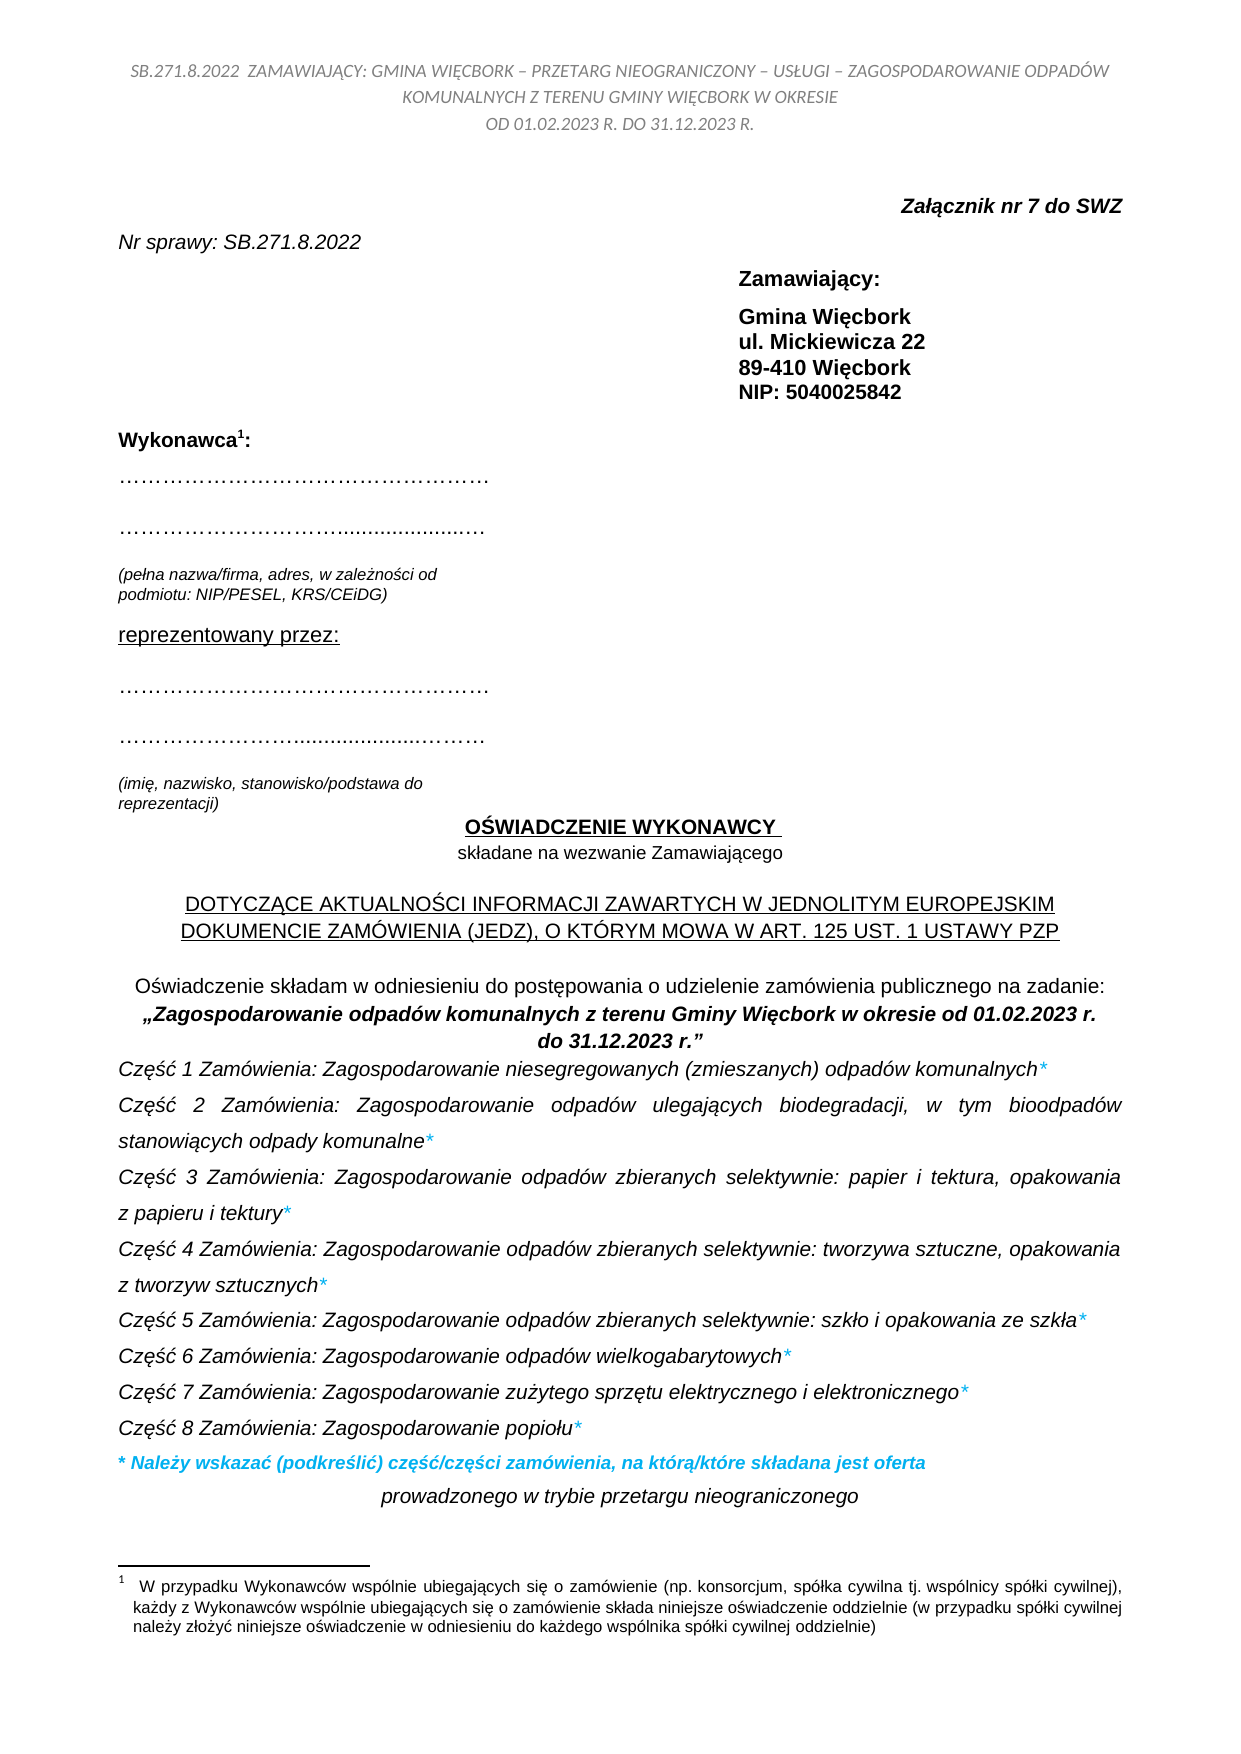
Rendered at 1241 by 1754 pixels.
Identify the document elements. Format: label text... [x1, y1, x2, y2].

text DOTYCZĄCE AKTUALNOŚCI INFORMACJI ZAWARTYCH W JEDNOLITYM EUROPEJSKIM DOKUMENCIE ZAMÓWIENIA (JEDZ), O KTÓRYM MOWA W ART. 125 UST. 1 USTAWY PZP [118, 892, 1122, 943]
text reprezentowany przez: [118, 622, 1122, 647]
text (imię, nazwisko, stanowisko/podstawa do reprezentacji) [118, 773, 502, 813]
text Część 5 Zamówienia: Zagospodarowanie odpadów zbieranych selektywnie: szkło i opakowania ze szkła* [118, 1308, 1122, 1332]
text ………………………………………………………………….....................……… [118, 673, 502, 748]
text * Należy wskazać (podkreślić) część/części zamówienia, na którą/które składana jest oferta [118, 1452, 1122, 1474]
text prowadzonego w trybie przetargu nieograniczonego [118, 1484, 1122, 1508]
text Nr sprawy: SB.271.8.2022 [118, 230, 1122, 254]
text NIP: 5040025842 [738, 379, 1122, 403]
text Część 3 Zamówienia: Zagospodarowanie odpadów zbieranych selektywnie: papier i tektura, opakowania z papieru i tektury* [118, 1164, 1122, 1224]
text Gmina Więcbork [738, 304, 1122, 329]
text (pełna nazwa/firma, adres, w zależności od podmiotu: NIP/PESEL, KRS/CEiDG) [118, 564, 502, 604]
text Część 7 Zamówienia: Zagospodarowanie zużytego sprzętu elektrycznego i elektronicznego* [118, 1380, 1122, 1404]
text Załącznik nr 7 do SWZ [118, 194, 1122, 218]
text Oświadczenie składam w odniesieniu do postępowania o udzielenie zamówienia publicznego na zadanie: [118, 974, 1122, 998]
text Wykonawca: [118, 427, 1122, 451]
text ……………………………………………………………………….....................… [118, 463, 502, 539]
text Część 8 Zamówienia: Zagospodarowanie popiołu* [118, 1416, 1122, 1440]
text Część 1 Zamówienia: Zagospodarowanie niesegregowanych (zmieszanych) odpadów komunalnych* [118, 1057, 1122, 1081]
text Część 4 Zamówienia: Zagospodarowanie odpadów zbieranych selektywnie: tworzywa sztuczne, opakowania z tworzyw sztucznych* [118, 1236, 1122, 1296]
text Zamawiający: [118, 266, 1122, 291]
text 89-410 Więcbork [738, 354, 1122, 379]
text składane na wezwanie Zamawiającego [118, 842, 1122, 864]
text „Zagospodarowanie odpadów komunalnych z terenu Gminy Więcbork w okresie od 01.02.2023 r. [118, 1002, 1122, 1026]
text ul. Mickiewicza 22 [738, 329, 1122, 354]
text OŚWIADCZENIE WYKONAWCY [118, 815, 1122, 839]
text Część 2 Zamówienia: Zagospodarowanie odpadów ulegających biodegradacji, w tym bioodpadów stanowiących odpady komunalne* [118, 1093, 1122, 1153]
text do 31.12.2023 r.” [118, 1029, 1122, 1053]
text Część 6 Zamówienia: Zagospodarowanie odpadów wielkogabarytowych* [118, 1344, 1122, 1368]
